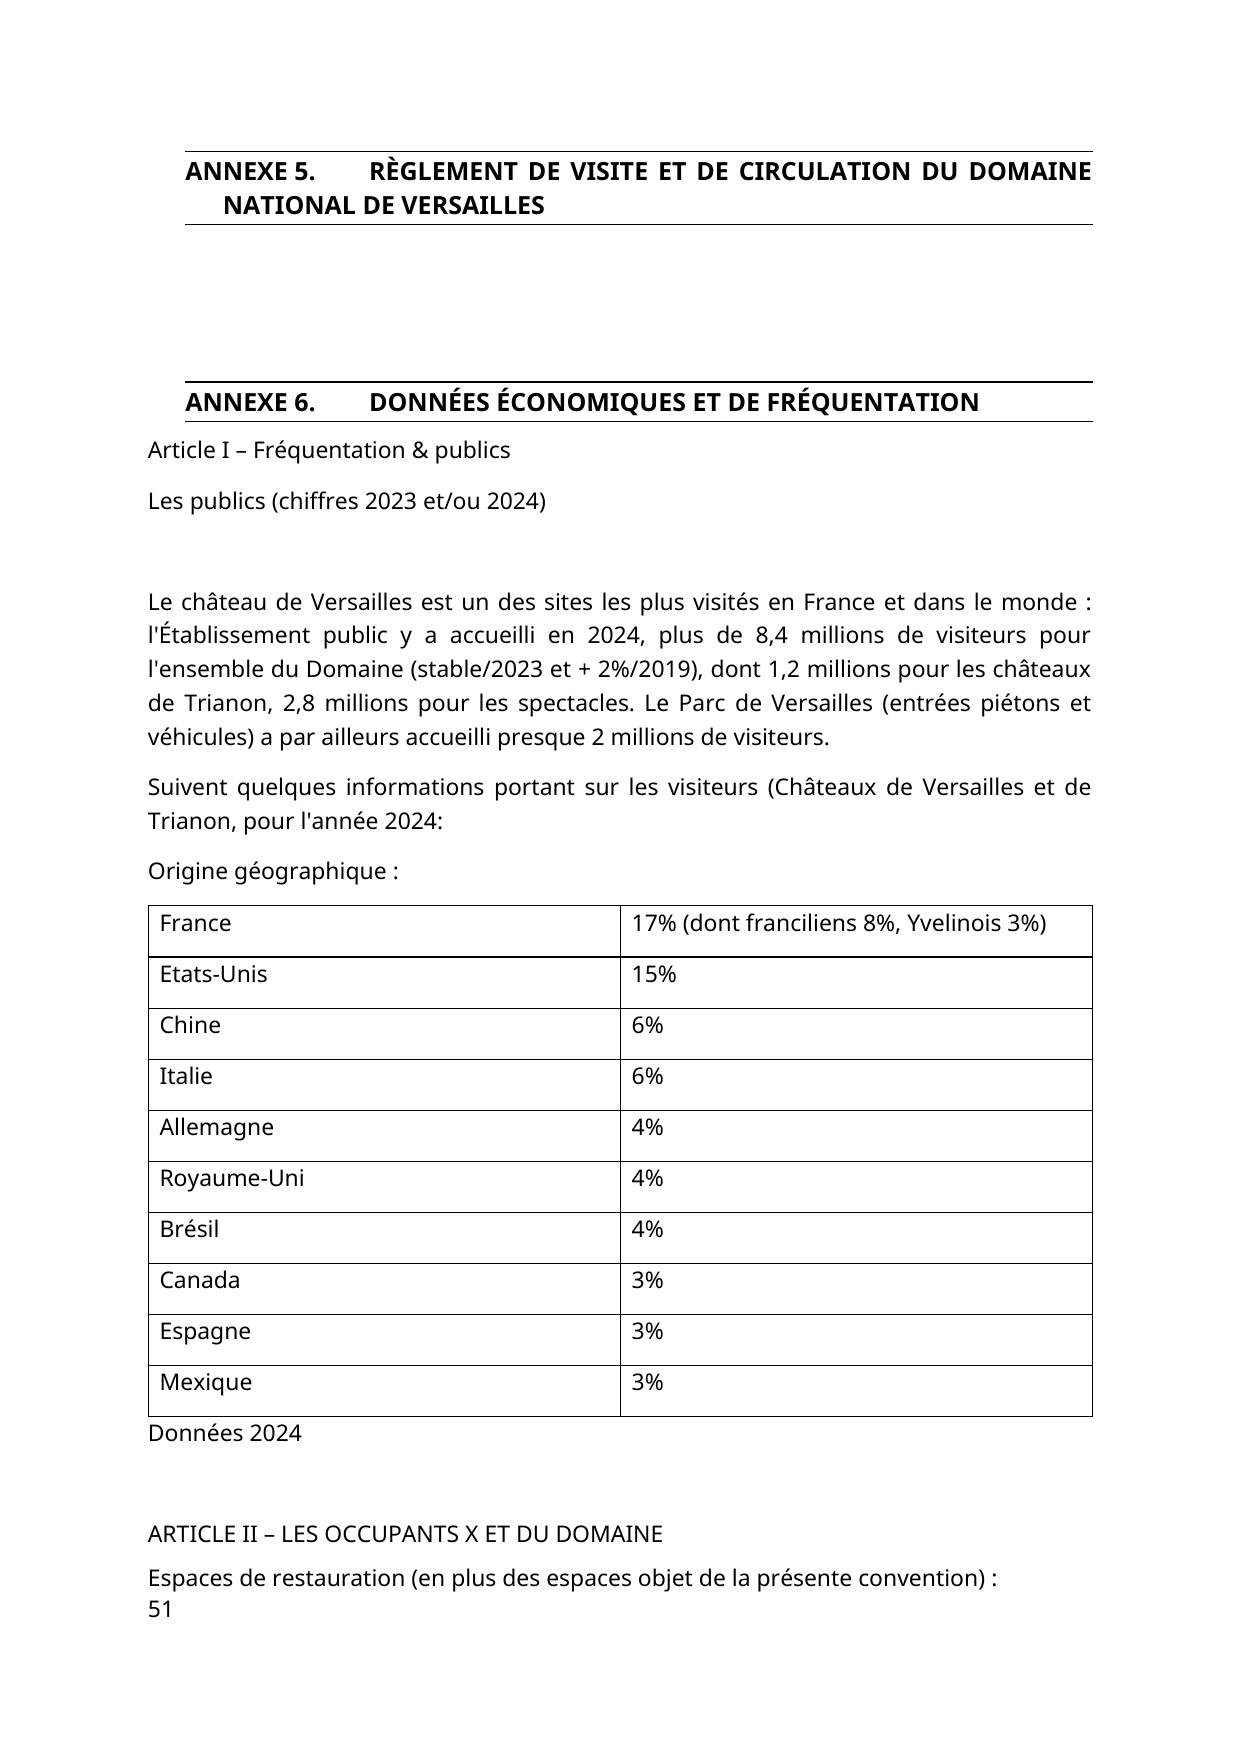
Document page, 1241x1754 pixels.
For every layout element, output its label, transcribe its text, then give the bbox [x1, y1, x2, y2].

text Le château de Versailles est un des sites les plus visités en France et dans le monde : l'Établissement public y a accueilli en 2024, plus de 8,4 millions de visiteurs pour l'ensemble du Domaine (stable/2023 et + 2%/2019), dont 1,2 millions pour les châteaux de Trianon, 2,8 millions pour les spectacles. Le Parc de Versailles (entrées piétons et véhicules) a par ailleurs accueilli presque 2 millions de visiteurs. [148, 585, 1093, 752]
table_cell Italie [149, 1060, 620, 1109]
text Règlement de visite et de circulation du domaine national de Versailles [185, 152, 1093, 224]
text Données 2024 [148, 1417, 1093, 1448]
table_header 17% (dont franciliens 8%, Yvelinois 3%) [621, 906, 1092, 956]
table_cell Allemagne [149, 1111, 620, 1161]
table_cell Brésil [149, 1213, 620, 1263]
table_cell Mexique [149, 1366, 620, 1416]
table_cell 3% [621, 1264, 1092, 1314]
table_cell 15% [621, 958, 1092, 1007]
text ARTICLE II – LES OCCUPANTS X ET DU DOMAINE [148, 1518, 1093, 1549]
text Origine géographique : [148, 855, 1093, 886]
text Suivent quelques informations portant sur les visiteurs (Châteaux de Versailles et de Trianon, pour l'année 2024: [148, 771, 1093, 836]
table_cell Royaume-Uni [149, 1162, 620, 1212]
text Les publics (chiffres 2023 et/ou 2024) [148, 484, 1093, 516]
text Article I – Fréquentation & publics [148, 434, 1093, 465]
table_cell 6% [621, 1009, 1092, 1058]
text Espaces de restauration (en plus des espaces objet de la présente convention) : [148, 1561, 1093, 1593]
table_cell Canada [149, 1264, 620, 1314]
text Données économiques et de fréquentation [185, 383, 1093, 421]
table_cell 4% [621, 1111, 1092, 1161]
table_cell Chine [149, 1009, 620, 1058]
table_cell 4% [621, 1213, 1092, 1263]
table_header France [149, 906, 620, 956]
table_cell 3% [621, 1315, 1092, 1365]
table_cell 6% [621, 1060, 1092, 1109]
table_cell 3% [621, 1366, 1092, 1416]
table_cell Espagne [149, 1315, 620, 1365]
table_cell 4% [621, 1162, 1092, 1212]
table_cell Etats-Unis [149, 958, 620, 1007]
